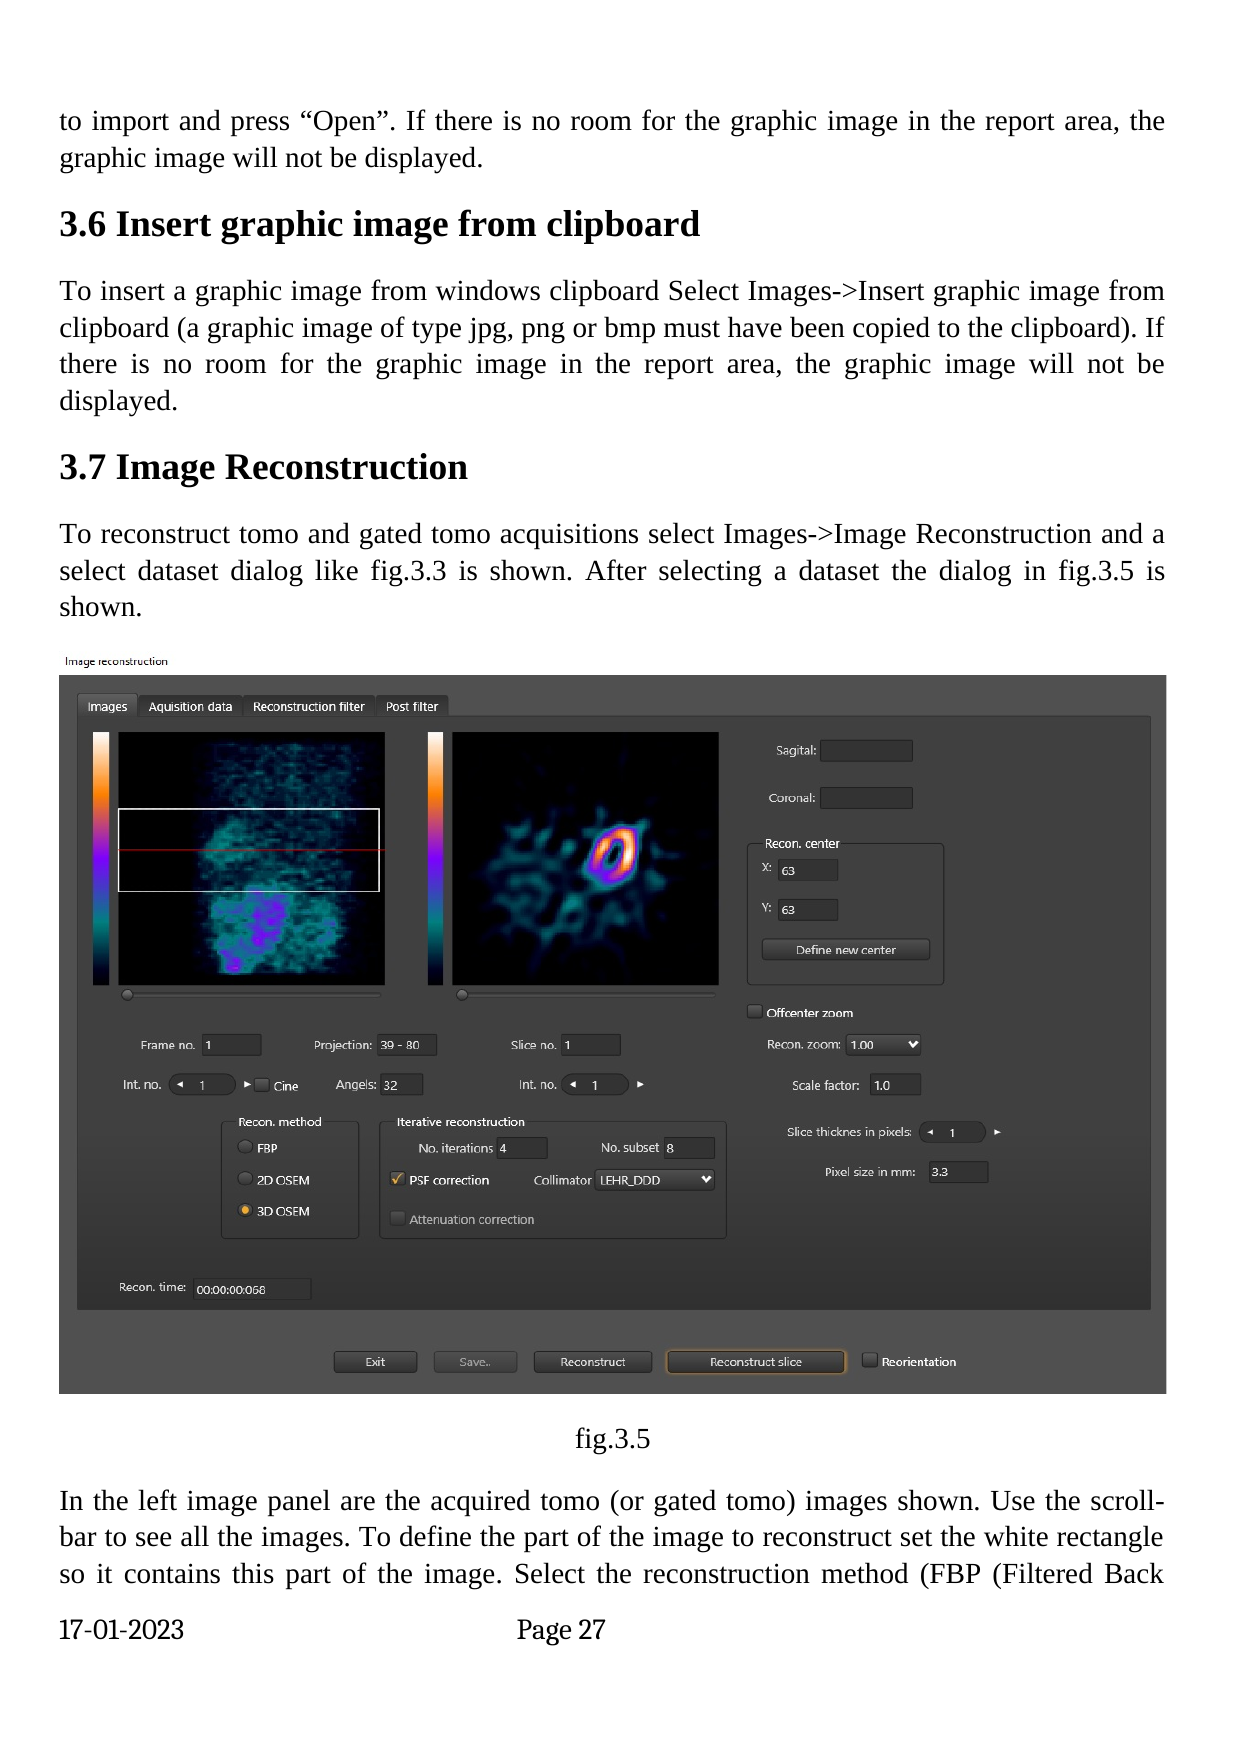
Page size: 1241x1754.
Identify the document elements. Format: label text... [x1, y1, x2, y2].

subtitle 3.6 Insert graphic image from clipboard [59, 201, 1166, 244]
text To reconstruct tomo and gated tomo acquisitions select Images->Image Reconstruction and a select dataset dialog like fig.3.3 is shown. After selecting a dataset the dialog in fig.3.5 is shown. [59, 517, 1166, 623]
picture [59, 651, 1167, 1394]
text fig.3.5 [59, 1421, 1166, 1455]
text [59, 1483, 1166, 1589]
subtitle 3.7 Image Reconstruction [59, 444, 1166, 488]
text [59, 103, 1166, 173]
text To insert a graphic image from windows clipboard Select Images->Insert graphic image from clipboard (a graphic image of type jpg, png or bmp must have been copied to the clipboard). If there is no room for the graphic image in the report area, the graphic image will not be displayed. [59, 273, 1166, 416]
